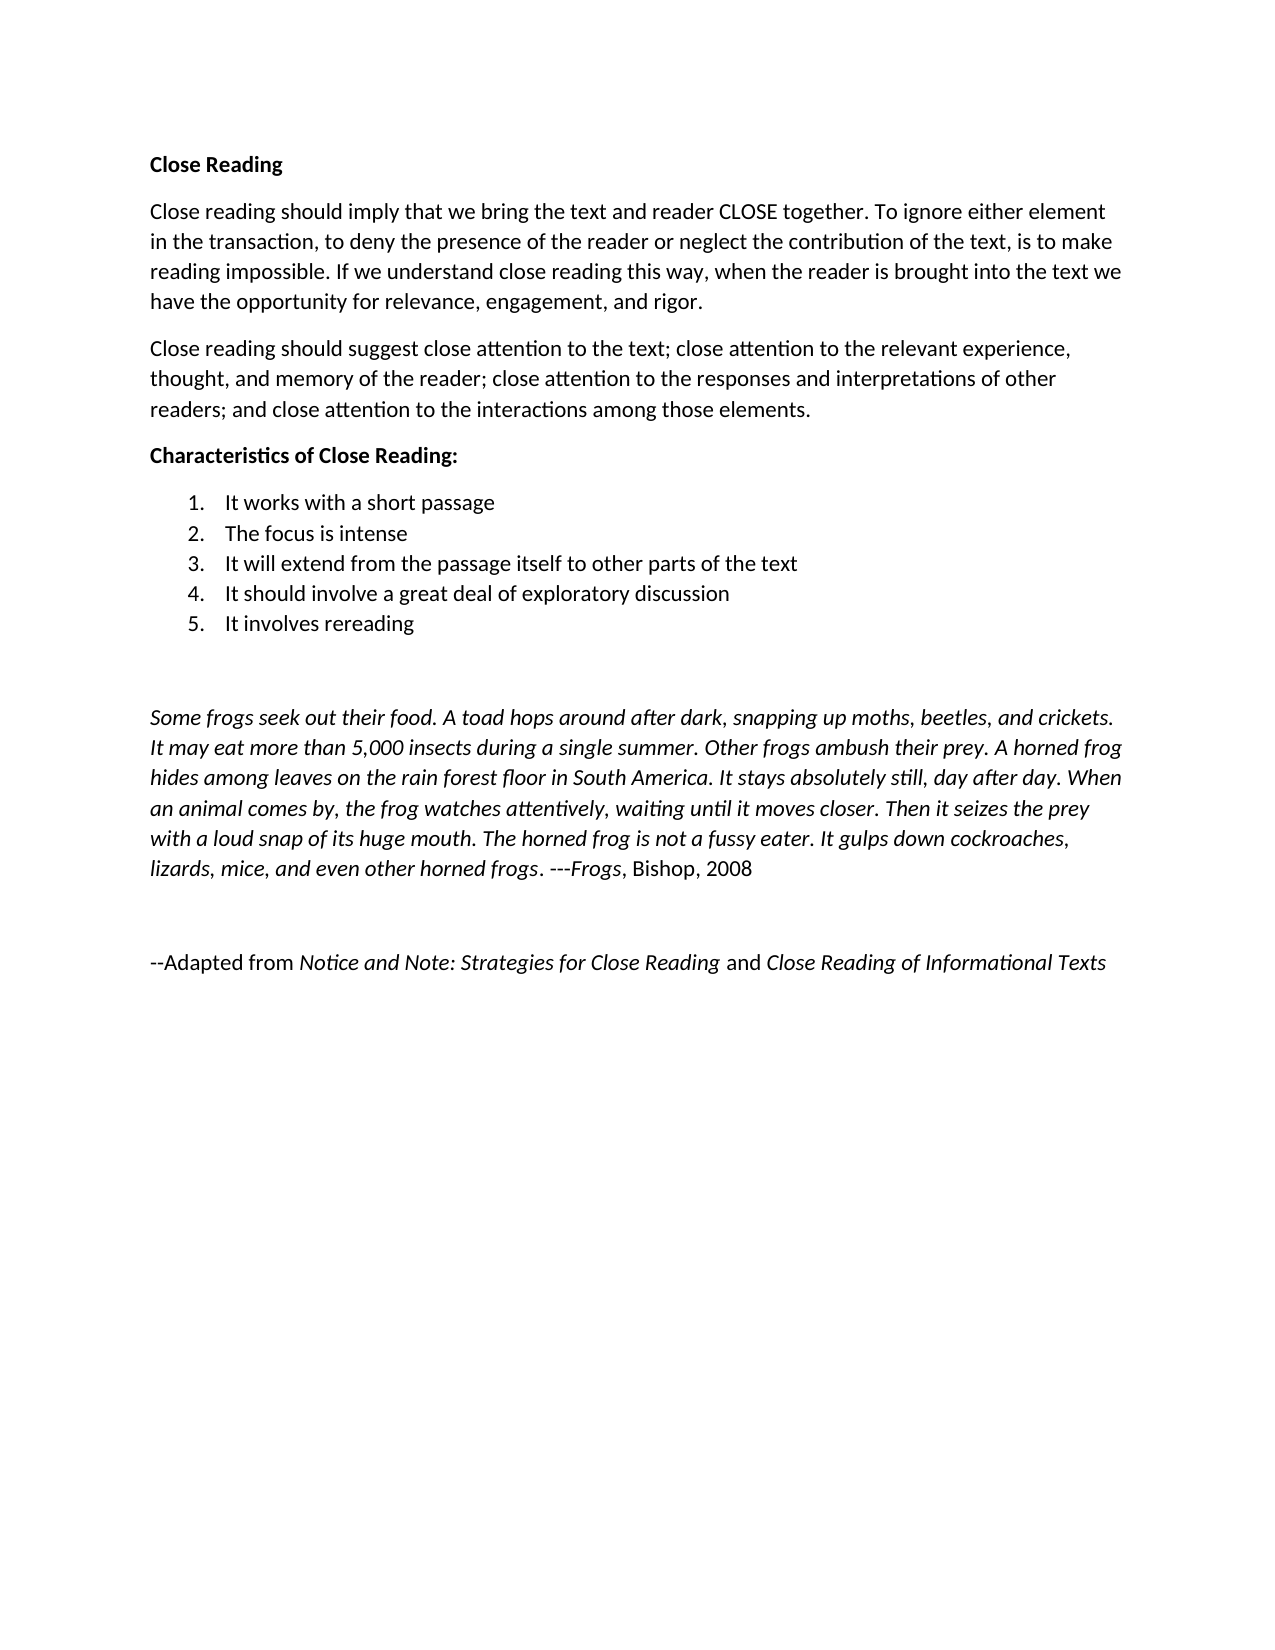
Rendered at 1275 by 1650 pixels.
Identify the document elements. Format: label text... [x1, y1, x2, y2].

list It should involve a great deal of exploratory discussion [187, 579, 1125, 607]
text Close Reading [150, 150, 1125, 178]
text --Adapted from Notice and Note: Strategies for Close Reading and Close Reading of Informational Texts [150, 948, 1125, 976]
text Characteristics of Close Reading: [150, 442, 1125, 470]
text Some frogs seek out their food. A toad hops around after dark, snapping up moths, beetles, and crickets. It may eat more than 5,000 insects during a single summer. Other frogs ambush their prey. A horned frog hides among leaves on the rain forest floor in South America. It stays absolutely still, day after day. When an animal comes by, the frog watches attentively, waiting until it moves closer. Then it seizes the prey with a loud snap of its huge mouth. The horned frog is not a fussy eater. It gulps down cockroaches, lizards, mice, and even other horned frogs. ---Frogs, Bishop, 2008 [150, 703, 1125, 882]
list It will extend from the passage itself to other parts of the text [187, 549, 1125, 577]
text Close reading should suggest close attention to the text; close attention to the relevant experience, thought, and memory of the reader; close attention to the responses and interpretations of other readers; and close attention to the interactions among those elements. [150, 334, 1125, 423]
list It works with a short passage [187, 488, 1125, 517]
list The focus is intense [187, 519, 1125, 547]
text Close reading should imply that we bring the text and reader CLOSE together. To ignore either element in the transaction, to deny the presence of the reader or neglect the contribution of the text, is to make reading impossible. If we understand close reading this way, when the reader is brought into the text we have the opportunity for relevance, engagement, and rigor. [150, 197, 1125, 316]
list It involves rereading [187, 609, 1125, 637]
